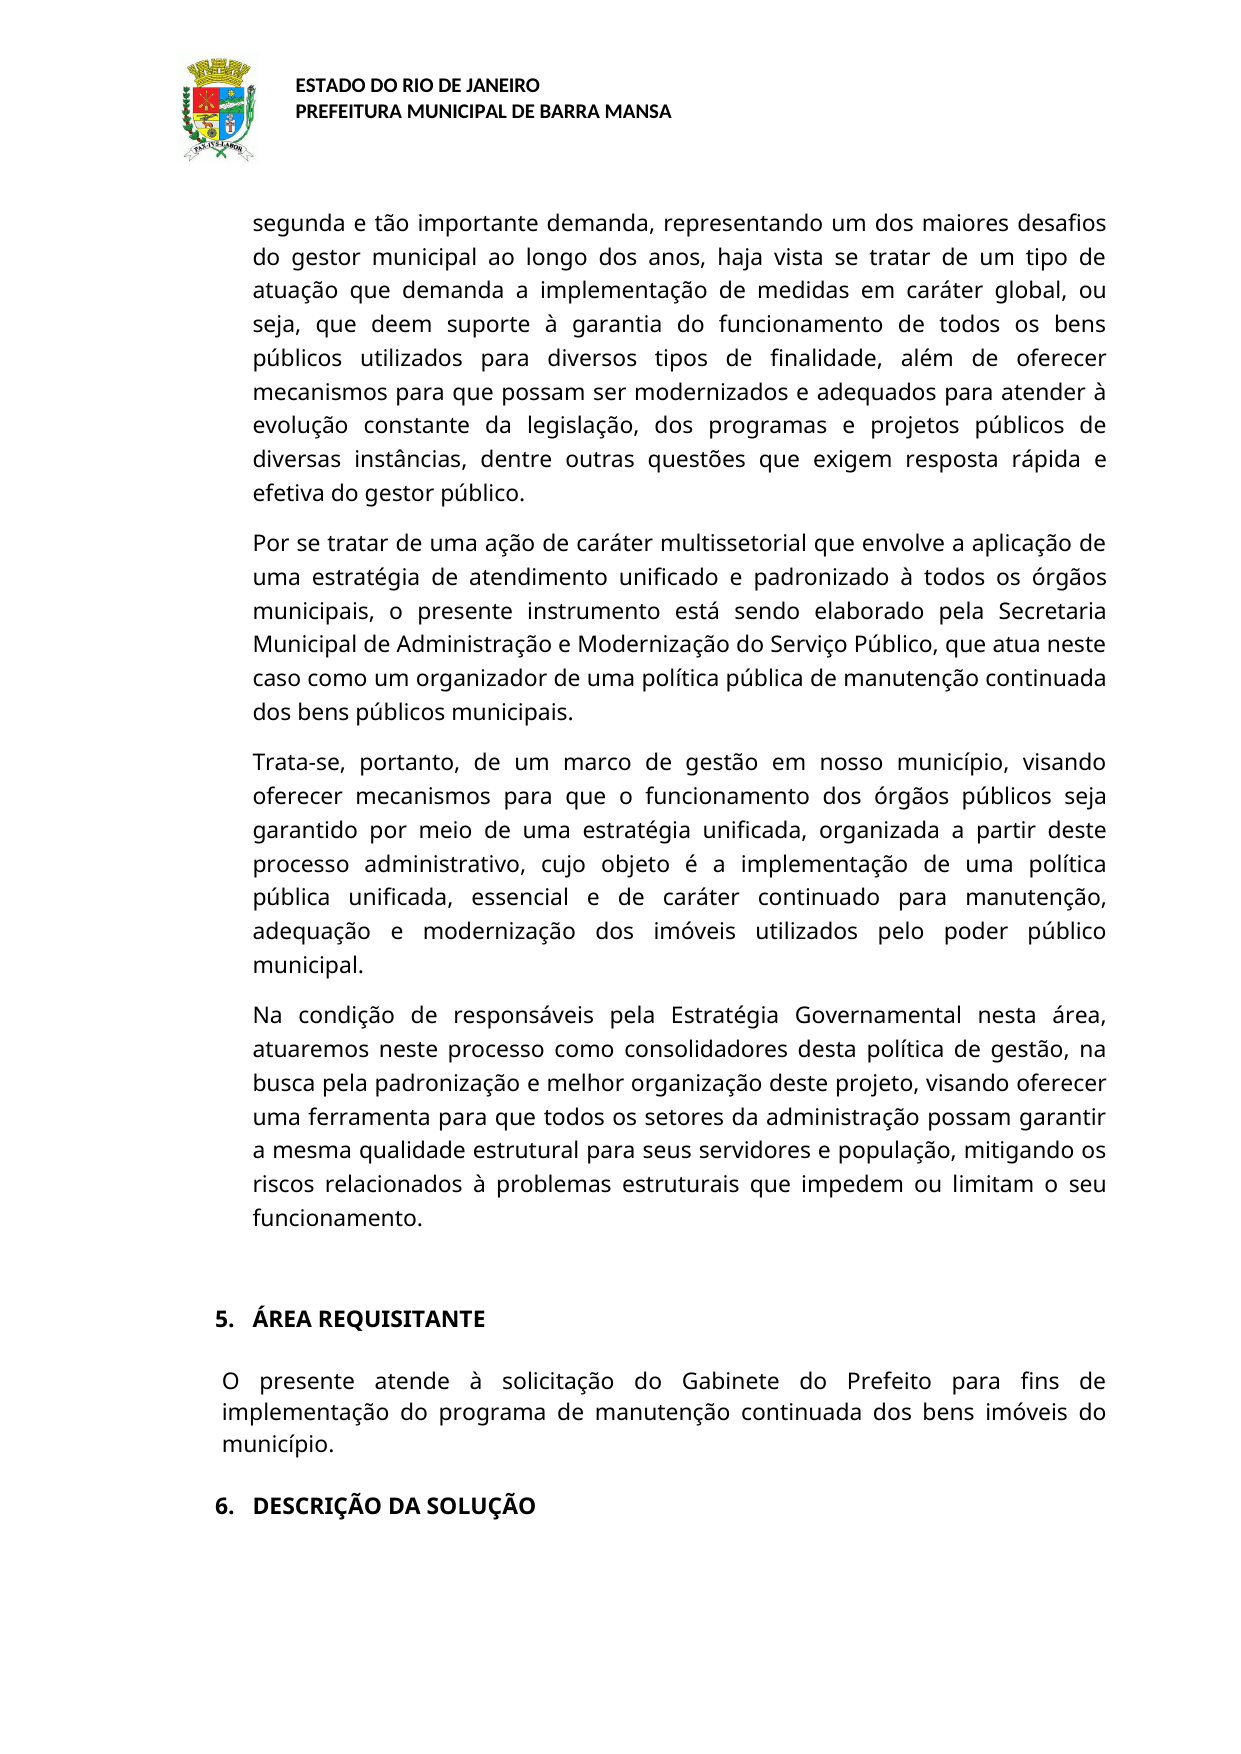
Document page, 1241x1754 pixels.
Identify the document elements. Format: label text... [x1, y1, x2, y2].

text Trata-se, portanto, de um marco de gestão em nosso município, visando oferecer mecanismos para que o funcionamento dos órgãos públicos seja garantido por meio de uma estratégia unificada, organizada a partir deste processo administrativo, cujo objeto é a implementação de uma política pública unificada, essencial e de caráter continuado para manutenção, adequação e modernização dos imóveis utilizados pelo poder público municipal. [252, 932, 1107, 1166]
list ÁREA REQUISITANTE [215, 1488, 1107, 1519]
text Na condição de responsáveis pela Estratégia Governamental nesta área, atuaremos neste processo como consolidadores desta política de gestão, na busca pela padronização e melhor organização deste projeto, visando oferecer uma ferramenta para que todos os setores da administração possam garantir a mesma qualidade estrutural para seus servidores e população, mitigando os riscos relacionados à problemas estruturais que impedem ou limitam o seu funcionamento. [252, 1185, 1107, 1418]
text O presente documento tem por objeto oferecer uma solução para esta segunda e tão importante demanda, representando um dos maiores desafios do gestor municipal ao longo dos anos, haja vista se tratar de um tipo de atuação que demanda a implementação de medidas em caráter global, ou seja, que deem suporte à garantia do funcionamento de todos os bens públicos utilizados para diversos tipos de finalidade, além de oferecer mecanismos para que possam ser modernizados e adequados para atender à evolução constante da legislação, dos programas e projetos públicos de diversas instâncias, dentre outras questões que exigem resposta rápida e efetiva do gestor público. [252, 358, 1107, 693]
picture [177, 52, 259, 164]
text Por se tratar de uma ação de caráter multissetorial que envolve a aplicação de uma estratégia de atendimento unificado e padronizado à todos os órgãos municipais, o presente instrumento está sendo elaborado pela Secretaria Municipal de Administração e Modernização do Serviço Público, que atua neste caso como um organizador de uma política pública de manutenção continuada dos bens públicos municipais. [252, 713, 1107, 913]
